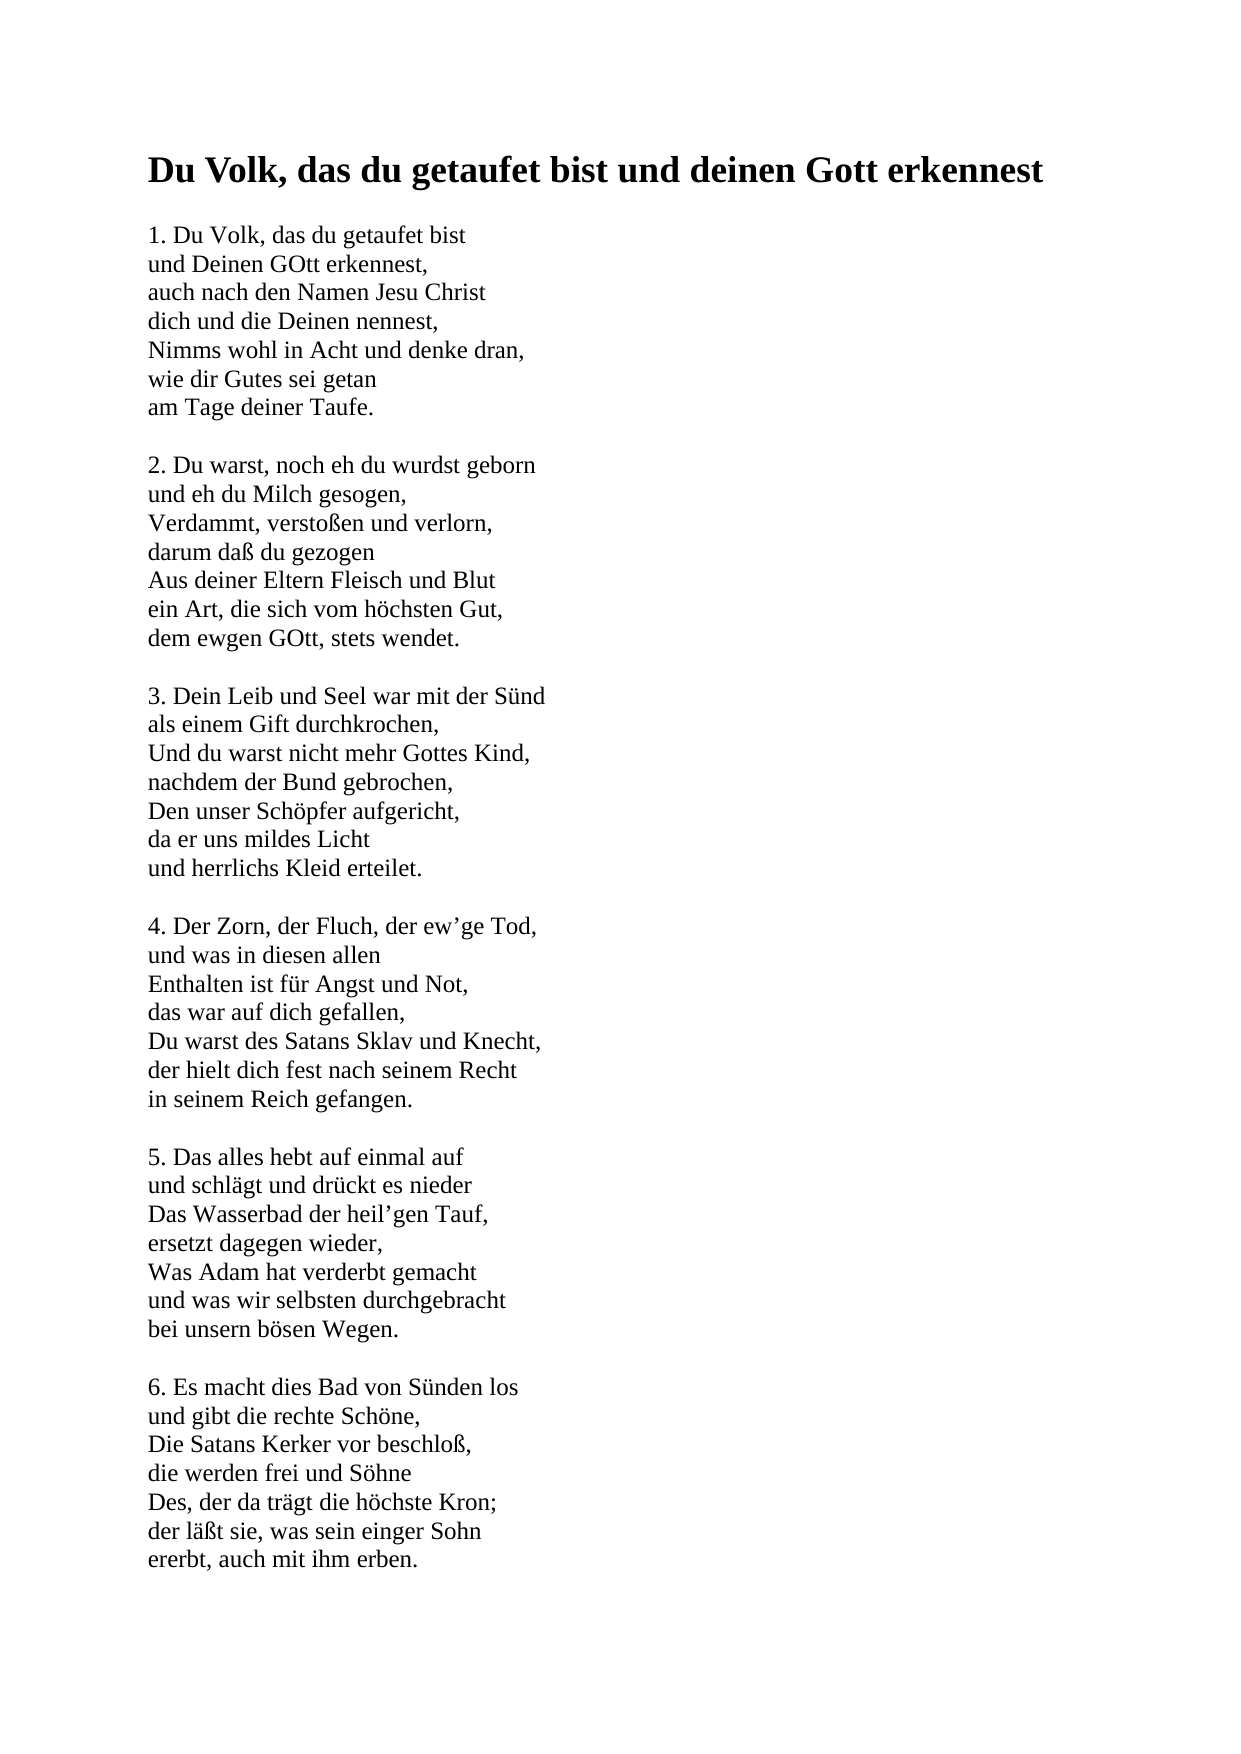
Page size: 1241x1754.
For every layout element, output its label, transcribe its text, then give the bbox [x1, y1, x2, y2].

text 4. Der Zorn, der Fluch, der ew’ge Tod, und was in diesen allen Enthalten ist für Angst und Not, das war auf dich gefallen, Du warst des Satans Sklav und Knecht, der hielt dich fest nach seinem Recht in seinem Reich gefangen. [148, 911, 1093, 1112]
text 5. Das alles hebt auf einmal auf und schlägt und drückt es nieder Das Wasserbad der heil’gen Tauf, ersetzt dagegen wieder, Was Adam hat verderbt gemacht und was wir selbsten durchgebracht bei unsern bösen Wegen. [148, 1142, 1093, 1343]
text 2. Du warst, noch eh du wurdst geborn und eh du Milch gesogen, Verdammt, verstoßen und verlorn, darum daß du gezogen Aus deiner Eltern Fleisch und Blut ein Art, die sich vom höchsten Gut, dem ewgen GOtt, stets wendet. [148, 450, 1093, 652]
text 1. Du Volk, das du getaufet bist und Deinen GOtt erkennest, auch nach den Namen Jesu Christ dich und die Deinen nennest, Nimms wohl in Acht und denke dran, wie dir Gutes sei getan am Tage deiner Taufe. [148, 220, 1093, 421]
text 3. Dein Leib und Seel war mit der Sünd als einem Gift durchkrochen, Und du warst nicht mehr Gottes Kind, nachdem der Bund gebrochen, Den unser Schöpfer aufgericht, da er uns mildes Licht und herrlichs Kleid erteilet. [148, 681, 1093, 882]
text 6. Es macht dies Bad von Sünden los und gibt die rechte Schöne, Die Satans Kerker vor beschloß, die werden frei und Söhne Des, der da trägt die höchste Kron; der läßt sie, was sein einger Sohn ererbt, auch mit ihm erben. [148, 1372, 1093, 1573]
subtitle Du Volk, das du getaufet bist und deinen Gott erkennest [148, 148, 1093, 191]
